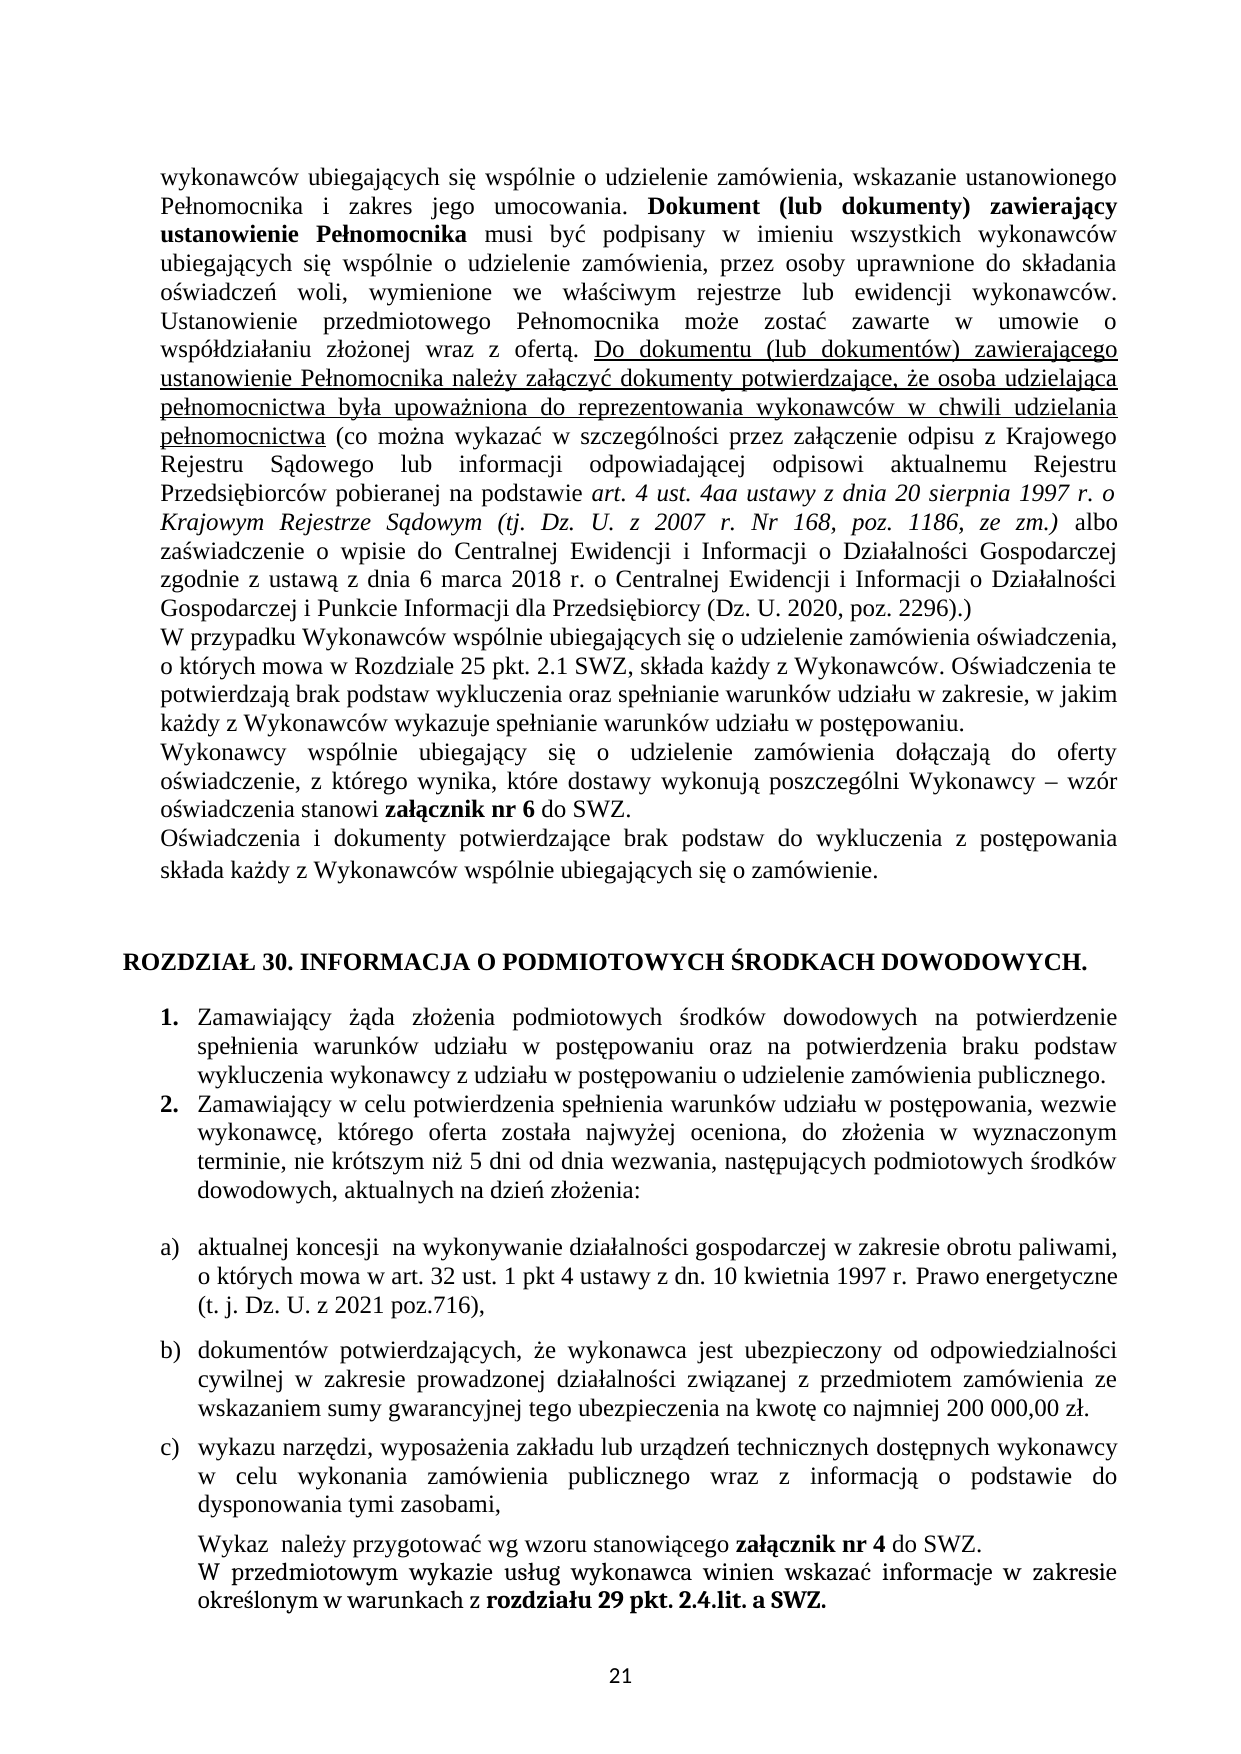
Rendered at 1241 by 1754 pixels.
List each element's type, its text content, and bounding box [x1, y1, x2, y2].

list aktualnej koncesji na wykonywanie działalności gospodarczej w zakresie obrotu paliwami, o których mowa w art. 32 ust. 1 pkt 4 ustawy z dn. 10 kwietnia 1997 r. Prawo energetyczne (t. j. Dz. U. z 2021 poz.716), [160, 1232, 1118, 1319]
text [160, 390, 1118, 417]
text Wykonawcy wspólnie ubiegający się o udzielenie zamówienia dołączają do oferty oświadczenie, z którego wynika, które dostawy wykonują poszczególni Wykonawcy – wzór oświadczenia stanowi załącznik nr 6 do SWZ. [160, 737, 1118, 823]
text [160, 162, 1118, 388]
text Wykaz należy przygotować wg wzoru stanowiącego załącznik nr 4 do SWZ. [198, 1529, 1118, 1557]
list dokumentów potwierdzających, że wykonawca jest ubezpieczony od odpowiedzialności cywilnej w zakresie prowadzonej działalności związanej z przedmiotem zamówienia ze wskazaniem sumy gwarancyjnej tego ubezpieczenia na kwotę co najmniej 200 000,00 zł. [160, 1335, 1118, 1422]
list Zamawiający żąda złożenia podmiotowych środków dowodowych na potwierdzenie spełnienia warunków udziału w postępowaniu oraz na potwierdzenia braku podstaw wykluczenia wykonawcy z udziału w postępowaniu o udzielenie zamówienia publicznego. [160, 1002, 1118, 1089]
text Oświadczenia i dokumenty potwierdzające brak podstaw do wykluczenia z postępowania składa każdy z Wykonawców wspólnie ubiegających się o zamówienie. [160, 823, 1118, 883]
text W przypadku Wykonawców wspólnie ubiegających się o udzielenie zamówienia oświadczenia, o których mowa w Rozdziale 25 pkt. 2.1 SWZ, składa każdy z Wykonawców. Oświadczenia te potwierdzają brak podstaw wykluczenia oraz spełnianie warunków udziału w zakresie, w jakim każdy z Wykonawców wykazuje spełnianie warunków udziału w postępowaniu. [160, 622, 1118, 737]
list Zamawiający w celu potwierdzenia spełnienia warunków udziału w postępowania, wezwie wykonawcę, którego oferta została najwyżej oceniona, do złożenia w wyznaczonym terminie, nie krótszym niż 5 dni od dnia wezwania, następujących podmiotowych środków dowodowych, aktualnych na dzień złożenia: [160, 1089, 1118, 1204]
text ROZDZIAŁ 30. INFORMACJA O PODMIOTOWYCH ŚRODKACH DOWODOWYCH. [123, 947, 1118, 975]
text W przedmiotowym wykazie usług wykonawca winien wskazać informacje w zakresie określonym w warunkach z rozdziału 29 pkt. 2.4.lit. a SWZ. [198, 1557, 1118, 1615]
list wykazu narzędzi, wyposażenia zakładu lub urządzeń technicznych dostępnych wykonawcy w celu wykonania zamówienia publicznego wraz z informacją o podstawie do dysponowania tymi zasobami, [160, 1432, 1118, 1518]
